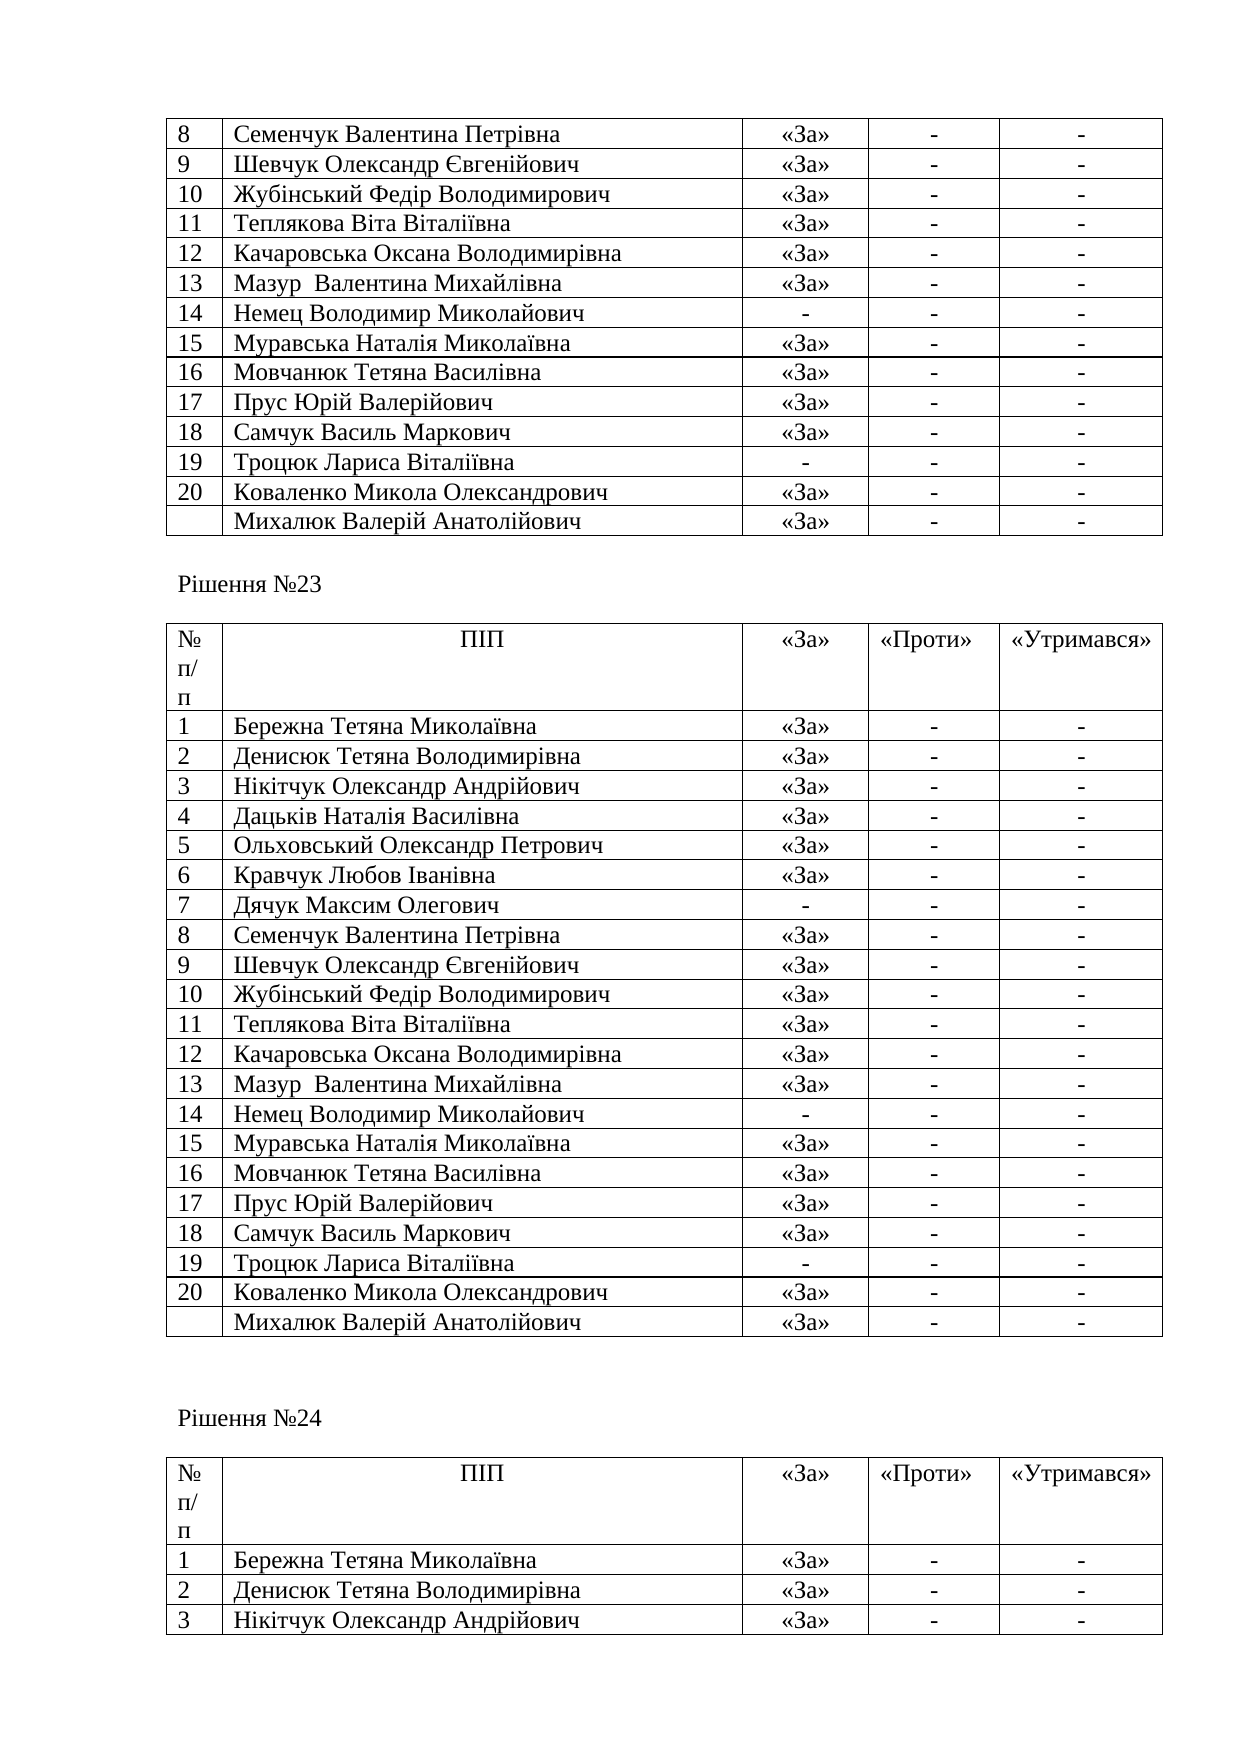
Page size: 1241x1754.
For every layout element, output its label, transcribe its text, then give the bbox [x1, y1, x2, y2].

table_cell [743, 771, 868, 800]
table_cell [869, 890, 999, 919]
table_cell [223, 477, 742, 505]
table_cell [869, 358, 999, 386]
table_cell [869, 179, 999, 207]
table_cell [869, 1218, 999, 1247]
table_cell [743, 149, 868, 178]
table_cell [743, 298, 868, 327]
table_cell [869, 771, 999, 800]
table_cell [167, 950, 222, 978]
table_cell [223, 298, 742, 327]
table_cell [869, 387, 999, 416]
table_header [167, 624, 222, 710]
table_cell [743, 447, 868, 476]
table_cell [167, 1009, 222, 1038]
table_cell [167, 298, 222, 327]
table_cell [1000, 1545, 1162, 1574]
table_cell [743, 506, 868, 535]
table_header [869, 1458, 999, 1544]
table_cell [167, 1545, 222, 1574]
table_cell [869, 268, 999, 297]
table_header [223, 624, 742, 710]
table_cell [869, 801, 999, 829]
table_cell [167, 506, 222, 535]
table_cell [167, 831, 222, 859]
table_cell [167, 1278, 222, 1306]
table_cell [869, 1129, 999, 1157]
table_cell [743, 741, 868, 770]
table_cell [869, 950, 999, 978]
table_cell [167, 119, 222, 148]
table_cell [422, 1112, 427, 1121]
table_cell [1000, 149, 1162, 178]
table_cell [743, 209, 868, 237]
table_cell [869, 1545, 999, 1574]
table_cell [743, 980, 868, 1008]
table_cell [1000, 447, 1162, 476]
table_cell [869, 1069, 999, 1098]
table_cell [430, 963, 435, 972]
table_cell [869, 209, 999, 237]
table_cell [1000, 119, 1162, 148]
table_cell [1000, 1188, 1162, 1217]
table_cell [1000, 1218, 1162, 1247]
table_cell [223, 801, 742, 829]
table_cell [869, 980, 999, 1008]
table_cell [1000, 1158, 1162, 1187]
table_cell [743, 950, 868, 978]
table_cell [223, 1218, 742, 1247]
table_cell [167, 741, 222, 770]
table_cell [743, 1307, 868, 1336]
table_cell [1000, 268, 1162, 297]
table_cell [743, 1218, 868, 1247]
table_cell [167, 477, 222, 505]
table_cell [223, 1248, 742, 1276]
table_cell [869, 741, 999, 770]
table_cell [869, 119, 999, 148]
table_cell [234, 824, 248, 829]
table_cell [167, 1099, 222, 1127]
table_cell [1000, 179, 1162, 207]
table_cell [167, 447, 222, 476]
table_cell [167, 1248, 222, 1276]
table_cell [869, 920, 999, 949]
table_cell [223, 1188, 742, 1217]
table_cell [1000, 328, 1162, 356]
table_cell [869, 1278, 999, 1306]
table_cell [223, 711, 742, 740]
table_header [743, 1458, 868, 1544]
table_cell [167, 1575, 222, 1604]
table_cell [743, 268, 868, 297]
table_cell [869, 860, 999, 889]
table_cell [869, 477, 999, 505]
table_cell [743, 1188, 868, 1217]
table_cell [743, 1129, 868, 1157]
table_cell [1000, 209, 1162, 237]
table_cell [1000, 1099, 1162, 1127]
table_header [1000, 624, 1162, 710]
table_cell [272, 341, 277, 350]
text Рішення №24 [177, 1403, 1152, 1432]
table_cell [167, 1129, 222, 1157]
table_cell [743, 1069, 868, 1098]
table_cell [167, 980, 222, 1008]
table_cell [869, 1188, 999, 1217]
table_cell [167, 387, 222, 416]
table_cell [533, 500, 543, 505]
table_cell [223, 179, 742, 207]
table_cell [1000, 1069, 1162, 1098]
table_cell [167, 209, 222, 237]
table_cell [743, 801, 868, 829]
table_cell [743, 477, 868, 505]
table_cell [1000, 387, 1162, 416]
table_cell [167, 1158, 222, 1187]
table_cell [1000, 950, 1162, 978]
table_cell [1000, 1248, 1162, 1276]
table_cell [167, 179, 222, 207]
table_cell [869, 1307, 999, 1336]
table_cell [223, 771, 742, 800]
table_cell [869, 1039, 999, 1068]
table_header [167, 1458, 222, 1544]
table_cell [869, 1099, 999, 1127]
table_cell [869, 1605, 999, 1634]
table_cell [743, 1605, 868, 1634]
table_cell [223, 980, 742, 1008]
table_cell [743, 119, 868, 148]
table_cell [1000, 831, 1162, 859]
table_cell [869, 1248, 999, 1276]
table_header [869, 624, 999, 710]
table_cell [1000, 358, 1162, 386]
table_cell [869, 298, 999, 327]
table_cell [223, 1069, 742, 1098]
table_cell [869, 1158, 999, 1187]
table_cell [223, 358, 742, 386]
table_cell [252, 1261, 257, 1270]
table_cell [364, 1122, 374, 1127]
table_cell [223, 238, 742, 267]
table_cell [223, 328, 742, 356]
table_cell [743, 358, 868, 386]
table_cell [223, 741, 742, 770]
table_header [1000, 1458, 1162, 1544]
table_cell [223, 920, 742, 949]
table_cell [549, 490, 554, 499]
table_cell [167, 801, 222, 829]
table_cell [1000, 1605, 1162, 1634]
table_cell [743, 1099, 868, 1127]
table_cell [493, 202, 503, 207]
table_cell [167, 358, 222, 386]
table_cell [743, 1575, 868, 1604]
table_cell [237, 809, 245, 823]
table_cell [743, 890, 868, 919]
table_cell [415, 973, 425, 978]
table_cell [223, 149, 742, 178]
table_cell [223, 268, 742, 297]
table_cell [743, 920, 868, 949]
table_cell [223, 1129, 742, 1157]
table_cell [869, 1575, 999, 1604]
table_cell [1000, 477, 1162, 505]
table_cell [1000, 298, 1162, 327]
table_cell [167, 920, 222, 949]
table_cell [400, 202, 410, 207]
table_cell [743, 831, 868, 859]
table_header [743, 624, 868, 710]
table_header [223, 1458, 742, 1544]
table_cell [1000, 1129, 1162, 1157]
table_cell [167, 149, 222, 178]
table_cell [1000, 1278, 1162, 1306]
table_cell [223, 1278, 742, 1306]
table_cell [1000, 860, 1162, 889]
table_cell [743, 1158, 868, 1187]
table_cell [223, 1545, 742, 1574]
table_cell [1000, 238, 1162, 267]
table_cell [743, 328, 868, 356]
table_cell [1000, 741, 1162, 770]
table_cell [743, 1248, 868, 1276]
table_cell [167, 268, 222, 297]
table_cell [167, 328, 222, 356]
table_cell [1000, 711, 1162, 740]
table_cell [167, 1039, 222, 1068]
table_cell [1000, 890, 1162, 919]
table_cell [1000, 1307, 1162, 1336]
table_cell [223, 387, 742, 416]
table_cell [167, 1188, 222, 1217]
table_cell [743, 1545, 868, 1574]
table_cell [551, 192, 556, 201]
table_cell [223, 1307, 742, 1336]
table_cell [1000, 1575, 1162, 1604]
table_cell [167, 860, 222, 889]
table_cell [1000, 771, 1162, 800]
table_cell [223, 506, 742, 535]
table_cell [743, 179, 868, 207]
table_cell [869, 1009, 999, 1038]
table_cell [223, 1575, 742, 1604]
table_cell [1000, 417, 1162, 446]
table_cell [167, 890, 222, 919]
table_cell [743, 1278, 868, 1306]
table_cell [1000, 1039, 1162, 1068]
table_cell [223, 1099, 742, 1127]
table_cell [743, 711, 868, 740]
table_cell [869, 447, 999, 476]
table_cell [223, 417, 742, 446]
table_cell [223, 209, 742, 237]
text Рішення №23 [177, 569, 1152, 598]
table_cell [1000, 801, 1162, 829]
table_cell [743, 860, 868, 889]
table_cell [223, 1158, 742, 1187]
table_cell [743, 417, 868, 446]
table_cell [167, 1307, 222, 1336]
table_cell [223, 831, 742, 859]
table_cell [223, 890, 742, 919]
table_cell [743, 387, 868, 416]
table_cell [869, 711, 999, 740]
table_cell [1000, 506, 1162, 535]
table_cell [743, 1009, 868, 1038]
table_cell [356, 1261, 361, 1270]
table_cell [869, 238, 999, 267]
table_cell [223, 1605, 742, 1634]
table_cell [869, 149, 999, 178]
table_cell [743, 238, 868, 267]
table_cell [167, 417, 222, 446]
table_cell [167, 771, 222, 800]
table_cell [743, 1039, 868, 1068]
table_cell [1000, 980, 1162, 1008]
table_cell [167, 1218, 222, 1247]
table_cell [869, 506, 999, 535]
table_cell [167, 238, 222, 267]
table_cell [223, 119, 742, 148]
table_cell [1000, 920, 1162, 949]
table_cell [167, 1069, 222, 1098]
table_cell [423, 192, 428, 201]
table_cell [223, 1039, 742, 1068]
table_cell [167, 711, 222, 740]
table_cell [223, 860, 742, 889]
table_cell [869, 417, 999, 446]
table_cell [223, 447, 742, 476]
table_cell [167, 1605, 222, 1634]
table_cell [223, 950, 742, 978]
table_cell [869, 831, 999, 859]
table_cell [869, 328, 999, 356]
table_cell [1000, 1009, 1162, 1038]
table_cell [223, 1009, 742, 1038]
